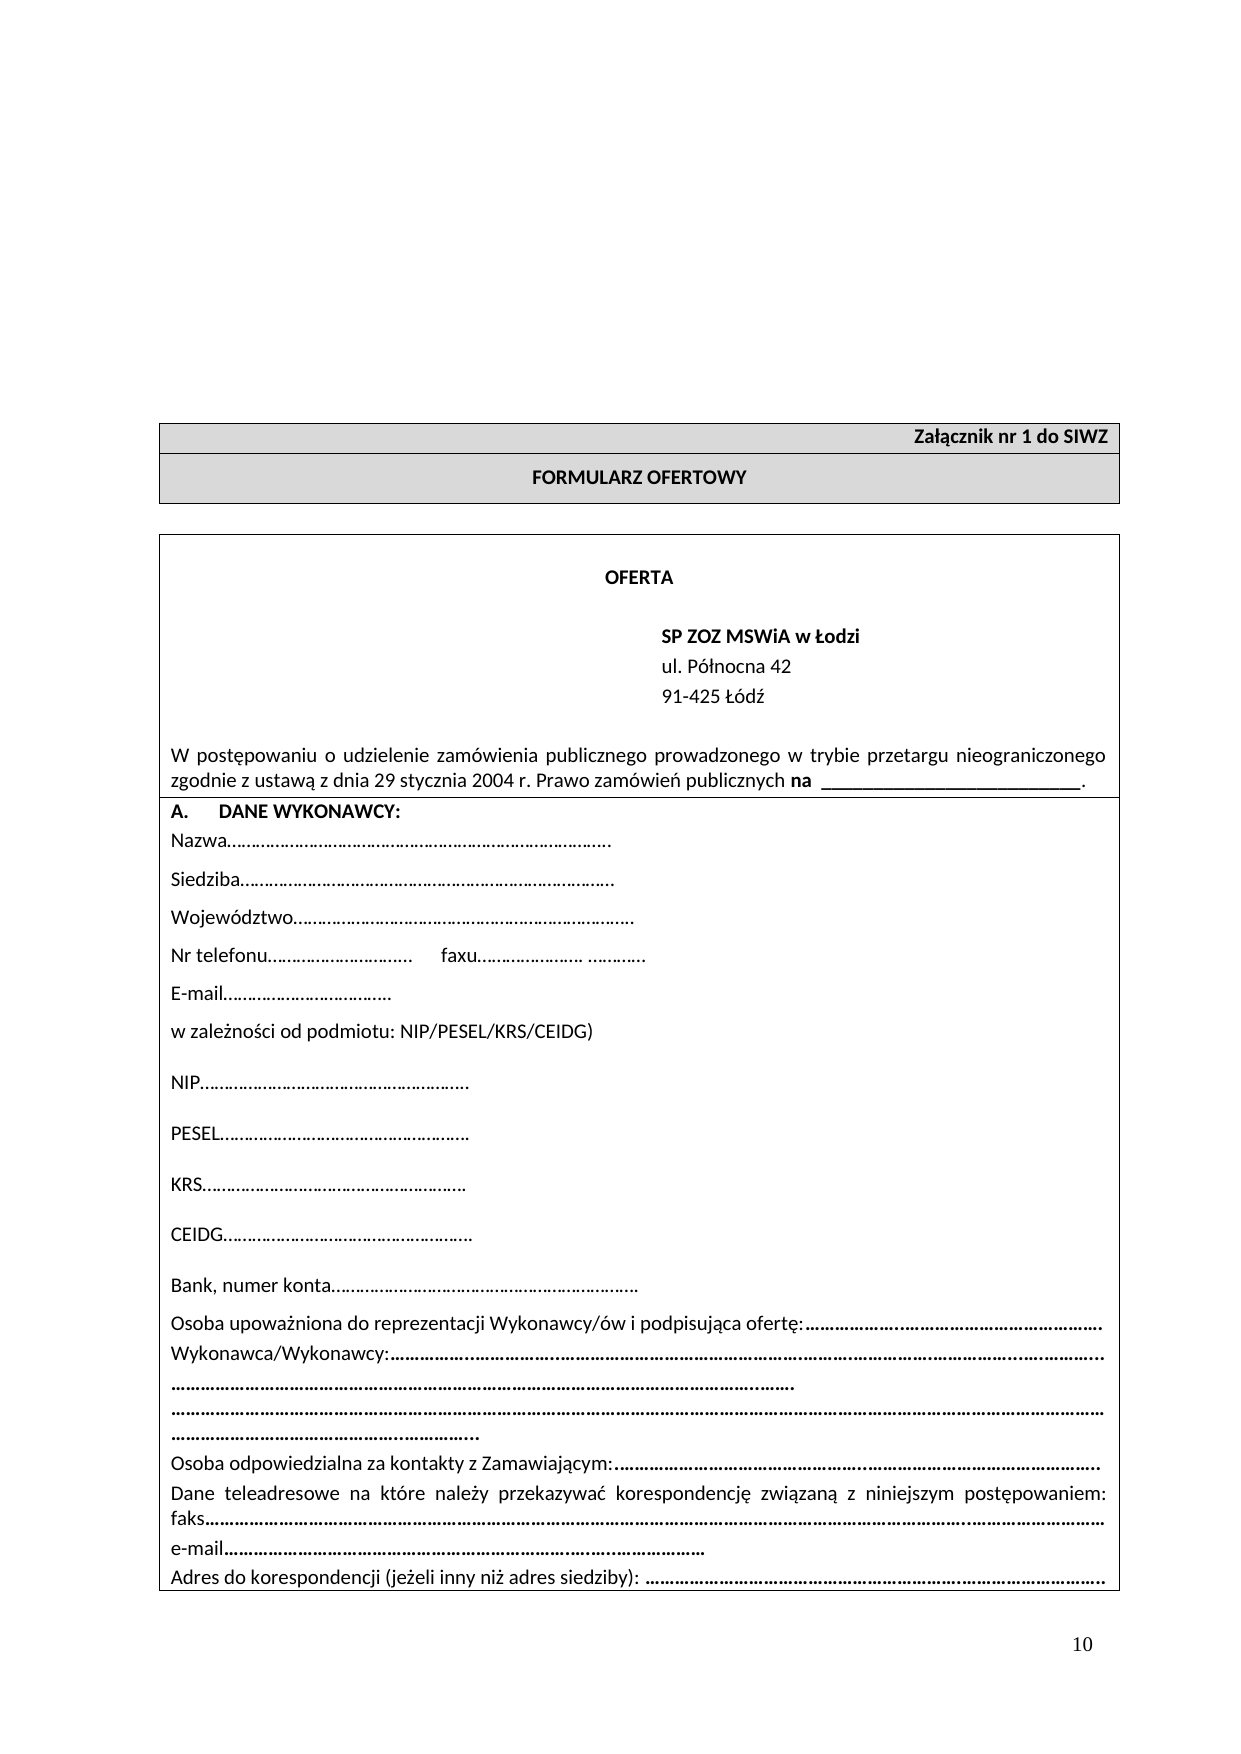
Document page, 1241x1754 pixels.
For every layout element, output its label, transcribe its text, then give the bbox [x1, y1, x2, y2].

table_header OFERTA SP ZOZ MSWiA w Łodzi ul. Północna 42 91-425 Łódź W postępowaniu o udzielenie zamówienia publicznego prowadzonego w trybie przetargu nieograniczonego zgodnie z ustawą z dnia 29 stycznia 2004 r. Prawo zamówień publicznych na _________________________. [160, 535, 1119, 797]
table_header Załącznik nr 1 do SIWZ [160, 424, 1119, 453]
table_cell FORMULARZ OFERTOWY [160, 454, 1119, 503]
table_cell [160, 798, 1119, 1590]
